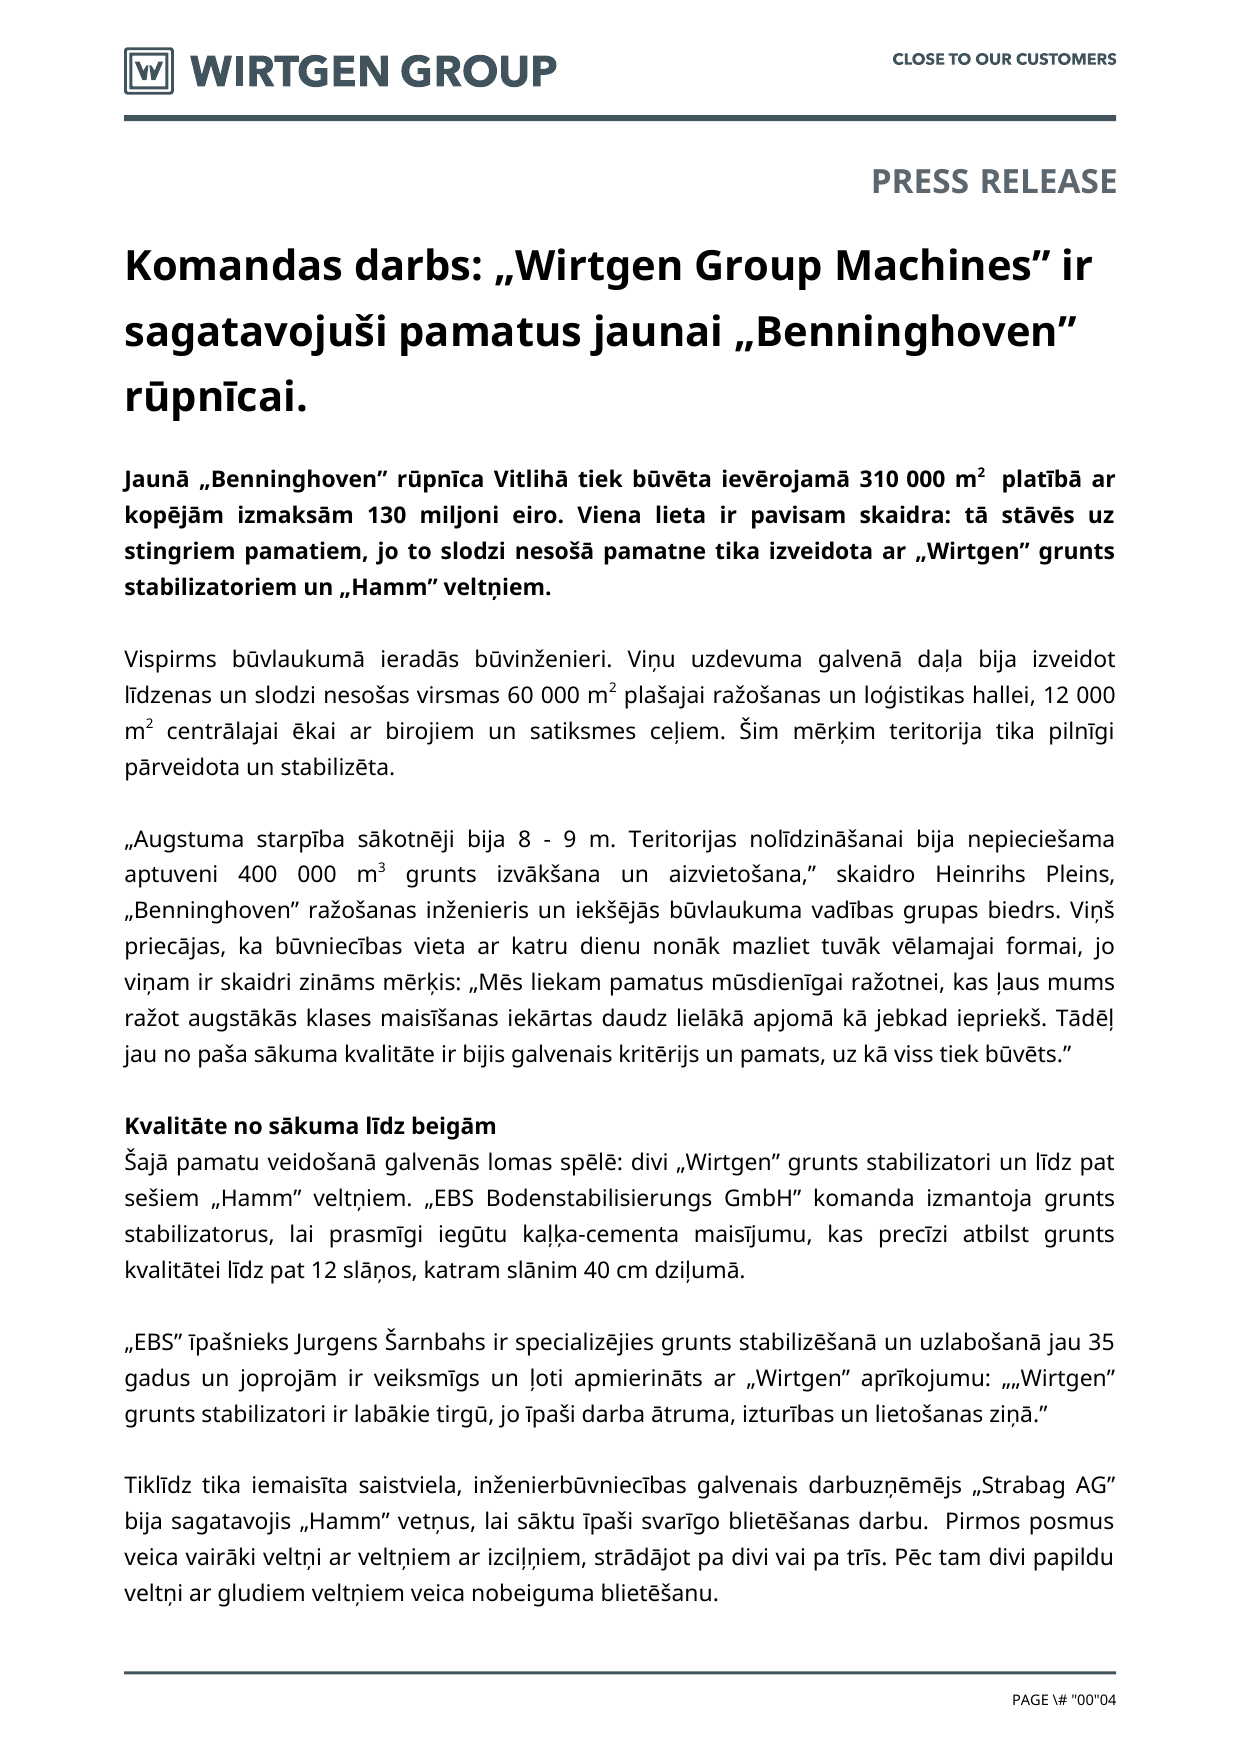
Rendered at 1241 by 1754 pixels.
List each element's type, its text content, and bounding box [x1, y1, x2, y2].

text Šajā pamatu veidošanā galvenās lomas spēlē: divi „Wirtgen” grunts stabilizatori un līdz pat sešiem „Hamm” veltņiem. „EBS Bodenstabilisierungs GmbH” komanda izmantoja grunts stabilizatorus, lai prasmīgi iegūtu kaļķa-cementa maisījumu, kas precīzi atbilst grunts kvalitātei līdz pat 12 slāņos, katram slānim 40 cm dziļumā. [124, 1146, 1116, 1285]
text Kvalitāte no sākuma līdz beigām [124, 1110, 1116, 1141]
text Vispirms būvlaukumā ieradās būvinženieri. Viņu uzdevuma galvenā daļa bija izveidot līdzenas un slodzi nesošas virsmas 60 000 m2 plašajai ražošanas un loģistikas hallei, 12 000 m2 centrālajai ēkai ar birojiem un satiksmes ceļiem. Šim mērķim teritorija tika pilnīgi pārveidota un stabilizēta. [124, 643, 1116, 782]
text Tiklīdz tika iemaisīta saistviela, inženierbūvniecības galvenais darbuzņēmējs „Strabag AG” bija sagatavojis „Hamm” vetņus, lai sāktu īpaši svarīgo blietēšanas darbu. Pirmos posmus veica vairāki veltņi ar veltņiem ar izciļņiem, strādājot pa divi vai pa trīs. Pēc tam divi papildu veltņi ar gludiem veltņiem veica nobeiguma blietēšanu. [124, 1469, 1116, 1608]
text Jaunā „Benninghoven” rūpnīca Vitlihā tiek būvēta ievērojamā 310 000 m2 platībā ar kopējām izmaksām 130 miljoni eiro. Viena lieta ir pavisam skaidra: tā stāvēs uz stingriem pamatiem, jo to slodzi nesošā pamatne tika izveidota ar „Wirtgen” grunts stabilizatoriem un „Hamm” veltņiem. [124, 463, 1116, 602]
subtitle Komandas darbs: „Wirtgen Group Machines” ir sagatavojuši pamatus jaunai „Benninghoven” rūpnīcai. [124, 236, 1116, 423]
text „Augstuma starpība sākotnēji bija 8 - 9 m. Teritorijas nolīdzināšanai bija nepieciešama aptuveni 400 000 m3 grunts izvākšana un aizvietošana,” skaidro Heinrihs Pleins, „Benninghoven” ražošanas inženieris un iekšējās būvlaukuma vadības grupas biedrs. Viņš priecājas, ka būvniecības vieta ar katru dienu nonāk mazliet tuvāk vēlamajai formai, jo viņam ir skaidri zināms mērķis: „Mēs liekam pamatus mūsdienīgai ražotnei, kas ļaus mums ražot augstākās klases maisīšanas iekārtas daudz lielākā apjomā kā jebkad iepriekš. Tādēļ jau no paša sākuma kvalitāte ir bijis galvenais kritērijs un pamats, uz kā viss tiek būvēts.” [124, 822, 1116, 1069]
text „EBS” īpašnieks Jurgens Šarnbahs ir specializējies grunts stabilizēšanā un uzlabošanā jau 35 gadus un joprojām ir veiksmīgs un ļoti apmierināts ar „Wirtgen” aprīkojumu: „„Wirtgen” grunts stabilizatori ir labākie tirgū, jo īpaši darba ātruma, izturības un lietošanas ziņā.” [124, 1326, 1116, 1429]
